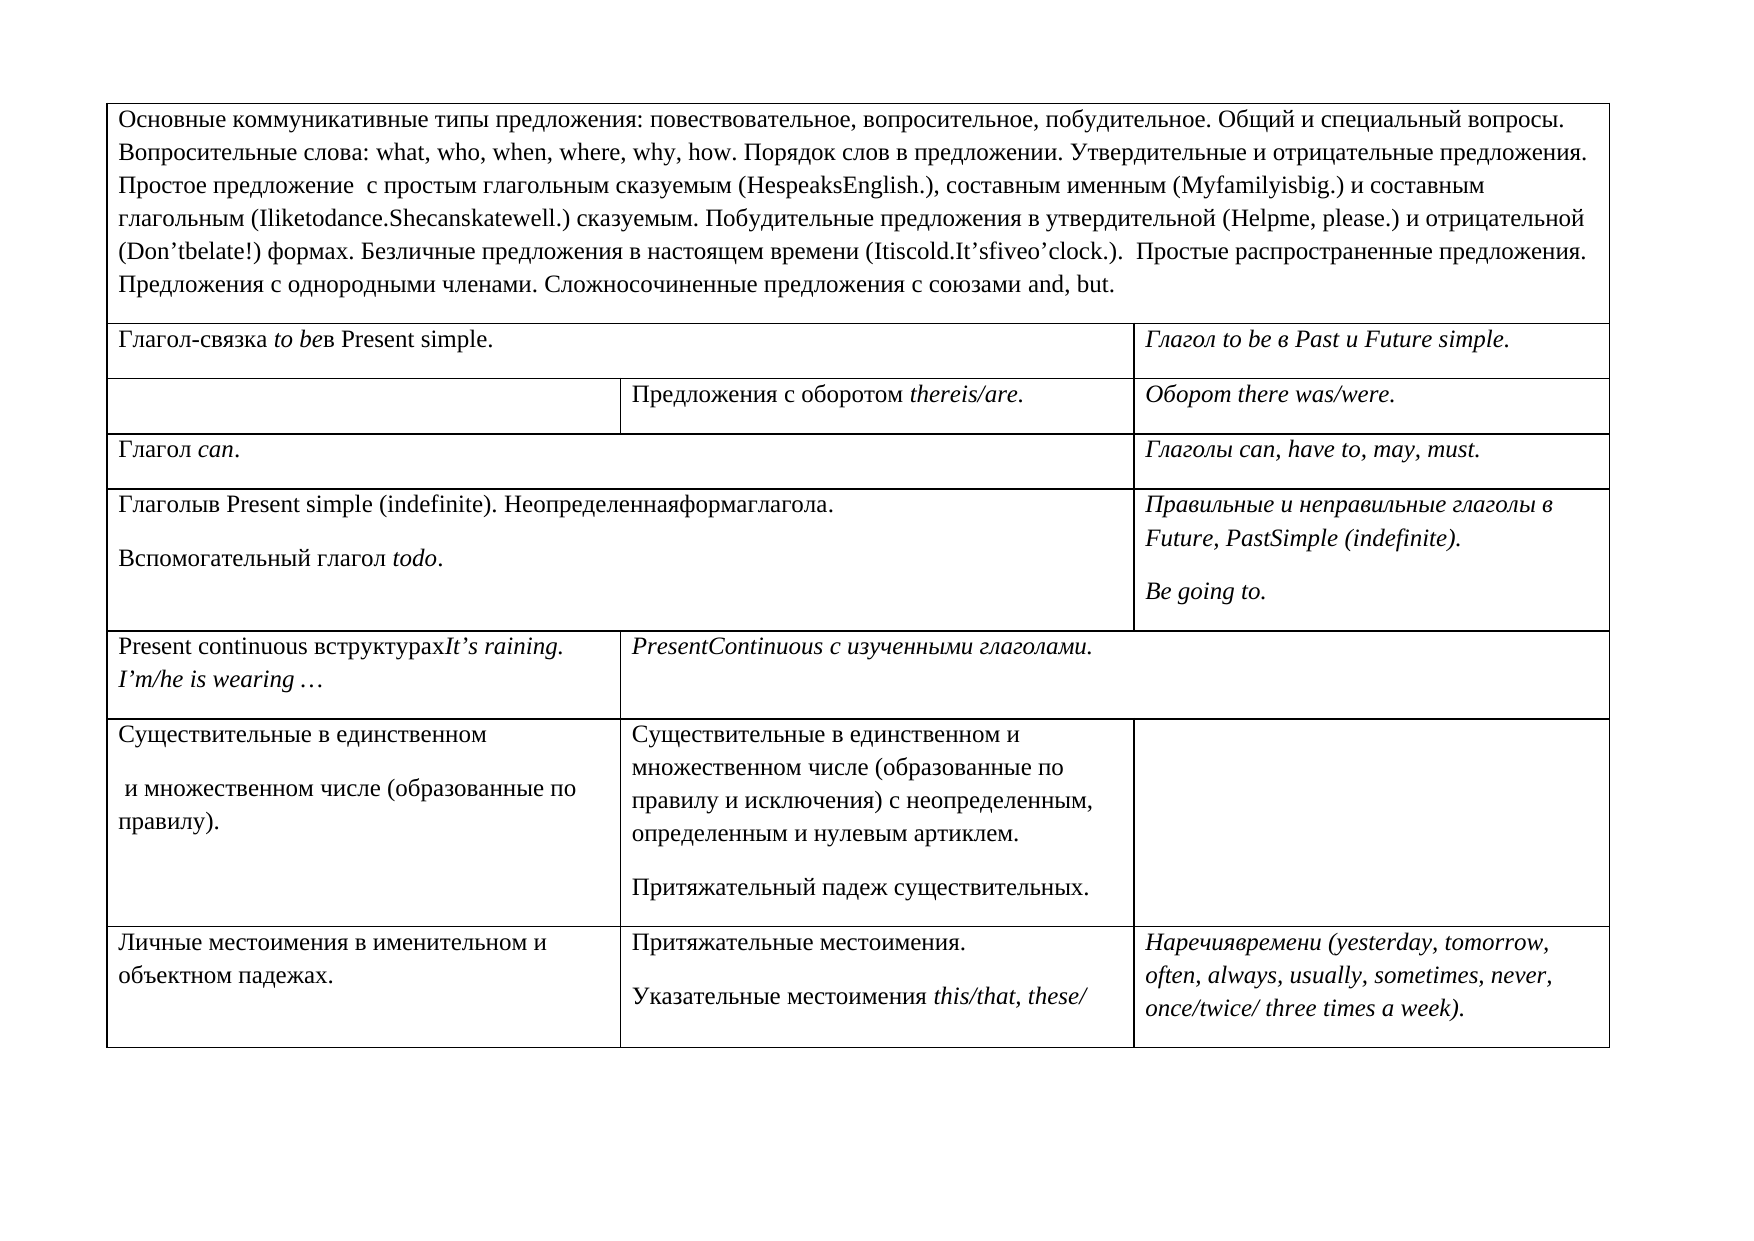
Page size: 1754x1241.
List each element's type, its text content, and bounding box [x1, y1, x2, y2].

table_cell [1135, 720, 1609, 926]
table_cell Правильные и неправильные глаголы в Future, PastSimple (indefinite). Be going to. [1135, 490, 1609, 630]
table_cell Глаголы can, have to, may, must. [1135, 435, 1609, 488]
table_cell Глагол-связка to beв Present simple. [108, 324, 1133, 378]
table_cell Предложения с оборотом thereis/are. [621, 379, 1133, 433]
table_cell Глагол can. [108, 435, 1133, 488]
table_cell Глаголыв Present simple (indefinite). Неопределеннаяформаглагола. Вспомогательный глагол todo. [108, 490, 1133, 630]
table_cell [108, 379, 620, 433]
table_cell Глагол to be в Past и Future simple. [1135, 324, 1609, 378]
table_cell Существительные в единственном и множественном числе (образованные по правилу). [108, 720, 620, 926]
table_cell Оборот there was/were. [1135, 379, 1609, 433]
table_cell Существительные в единственном и множественном числе (образованные по правилу и исключения) с неопределенным, определенным и нулевым артиклем. Притяжательный падеж существительных. [621, 720, 1133, 926]
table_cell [621, 927, 1133, 1047]
table_cell PresentContinuous с изученными глаголами. [621, 632, 1609, 718]
table_cell Основные коммуникативные типы предложения: повествовательное, вопросительное, побудительное. Общий и специальный вопросы. Вопросительные слова: what, who, when, where, why, how. Порядок слов в предложении. Утвердительные и отрицательные предложения. Простое предложение с простым глагольным сказуемым (HespeaksEnglish.), составным именным (Myfamilyisbig.) и составным глагольным (Iliketodance.Shecanskatewell.) сказуемым. Побудительные предложения в утвердительной (Helpme, please.) и отрицательной (Don’tbelate!) формах. Безличные предложения в настоящем времени (Itiscold.It’sfiveo’clock.). Простые распространенные предложения. Предложения с однородными членами. Сложносочиненные предложения с союзами and, but. [108, 104, 1609, 323]
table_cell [108, 927, 620, 1047]
table_cell Present continuous вструктурахIt’s raining. I’m/he is wearing … [108, 632, 620, 718]
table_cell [1135, 927, 1609, 1047]
